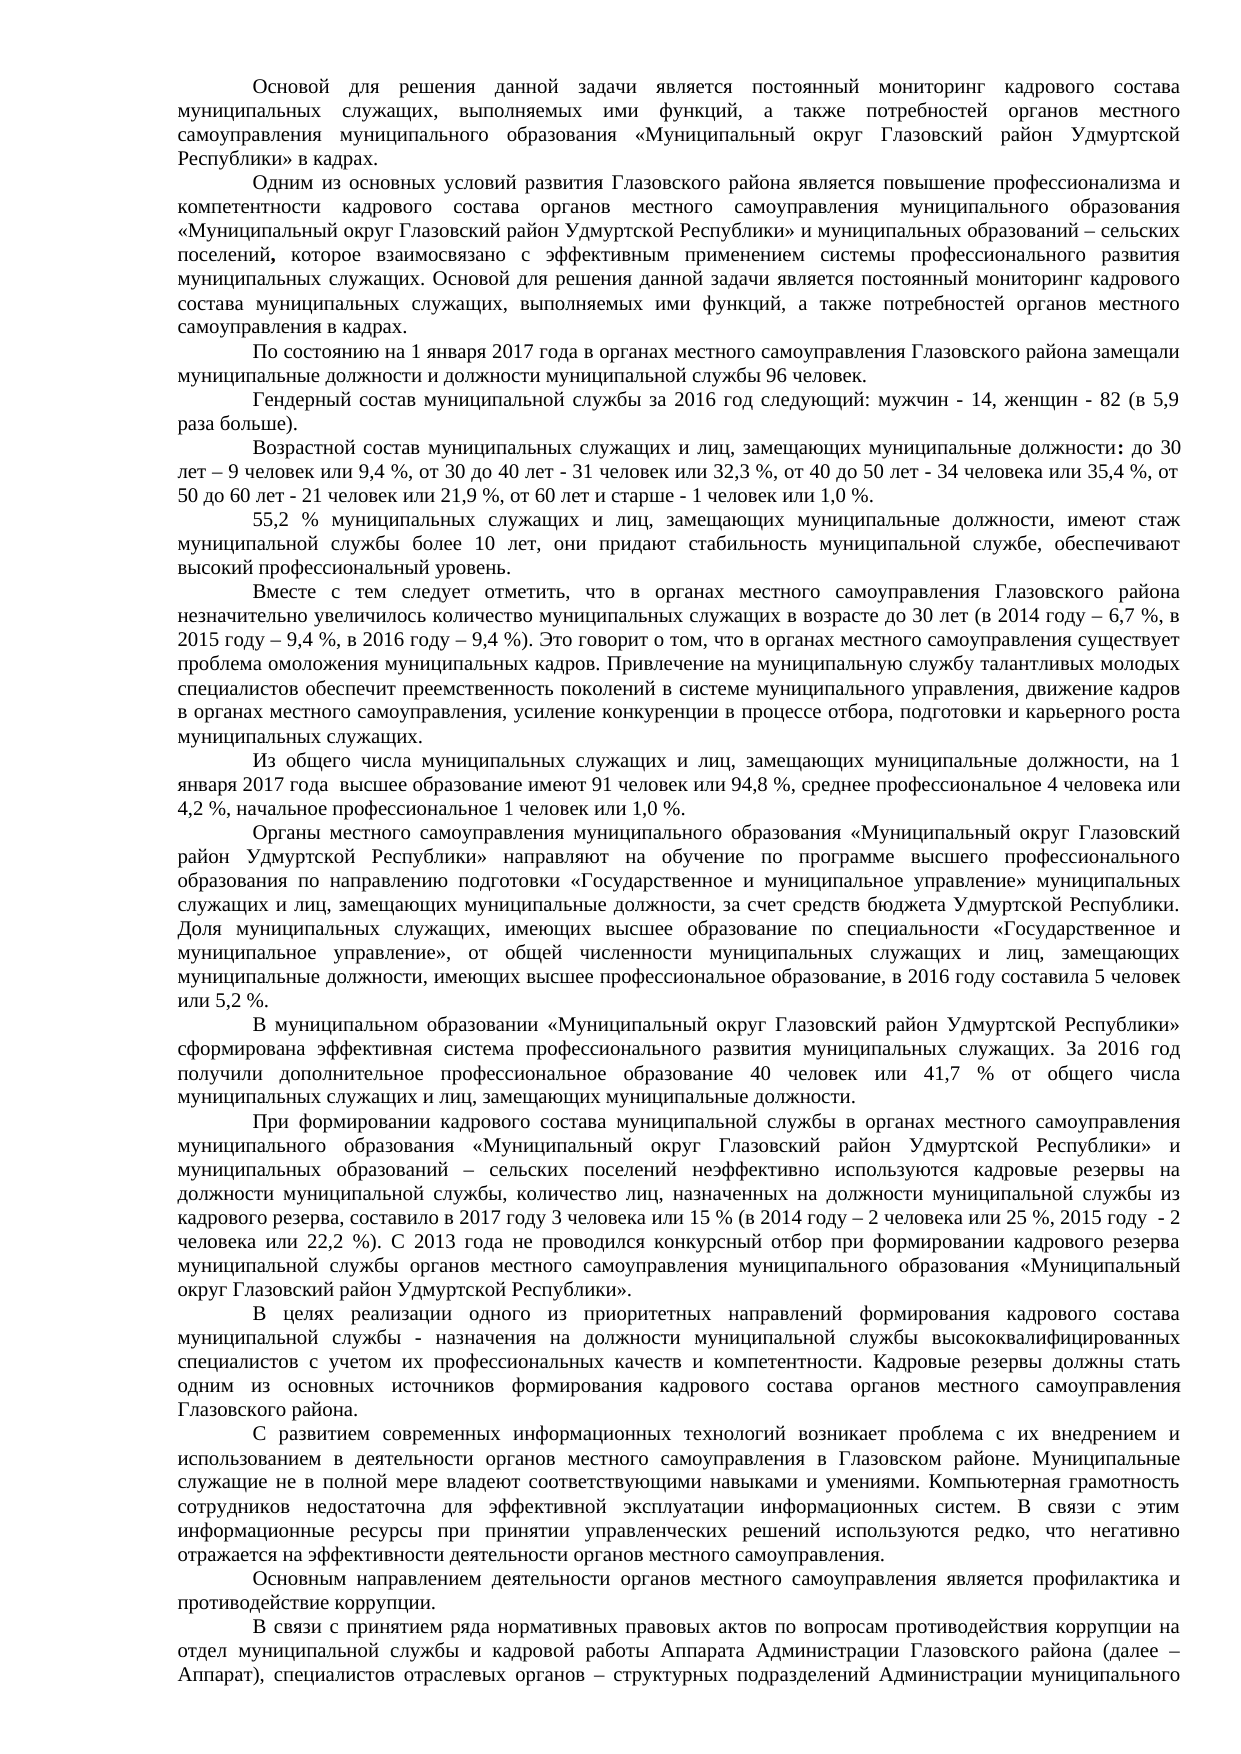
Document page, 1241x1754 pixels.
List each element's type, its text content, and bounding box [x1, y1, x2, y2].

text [177, 1614, 1181, 1686]
text Основой для решения данной задачи является постоянный мониторинг кадрового состава муниципальных служащих, выполняемых ими функций, а также потребностей органов местного самоуправления муниципального образования «Муниципальный округ Глазовский район Удмуртской Республики» в кадрах. [177, 74, 1181, 170]
text 55,2 % муниципальных служащих и лиц, замещающих муниципальные должности, имеют стаж муниципальной службы более 10 лет, они придают стабильность муниципальной службе, обеспечивают высокий профессиональный уровень. [177, 507, 1181, 579]
text Из общего числа муниципальных служащих и лиц, замещающих муниципальные должности, на 1 января 2017 года высшее образование имеют 91 человек или 94,8 %, среднее профессиональное 4 человека или 4,2 %, начальное профессиональное 1 человек или 1,0 %. [177, 748, 1181, 820]
text С развитием современных информационных технологий возникает проблема с их внедрением и использованием в деятельности органов местного самоуправления в Глазовском районе. Муниципальные служащие не в полной мере владеют соответствующими навыками и умениями. Компьютерная грамотность сотрудников недостаточна для эффективной эксплуатации информационных систем. В связи с этим информационные ресурсы при принятии управленческих решений используются редко, что негативно отражается на эффективности деятельности органов местного самоуправления. [177, 1421, 1181, 1566]
text В целях реализации одного из приоритетных направлений формирования кадрового состава муниципальной службы - назначения на должности муниципальной службы высококвалифицированных специалистов с учетом их профессиональных качеств и компетентности. Кадровые резервы должны стать одним из основных источников формирования кадрового состава органов местного самоуправления Глазовского района. [177, 1301, 1181, 1421]
text В муниципальном образовании «Муниципальный округ Глазовский район Удмуртской Республики» сформирована эффективная система профессионального развития муниципальных служащих. За 2016 год получили дополнительное профессиональное образование 40 человек или 41,7 % от общего числа муниципальных служащих и лиц, замещающих муниципальные должности. [177, 1012, 1181, 1108]
text По состоянию на 1 января 2017 года в органах местного самоуправления Глазовского района замещали муниципальные должности и должности муниципальной службы 96 человек. [177, 338, 1181, 387]
text При формировании кадрового состава муниципальной службы в органах местного самоуправления муниципального образования «Муниципальный округ Глазовский район Удмуртской Республики» и муниципальных образований – сельских поселений неэффективно используются кадровые резервы на должности муниципальной службы, количество лиц, назначенных на должности муниципальной службы из кадрового резерва, составило в 2017 году 3 человека или 15 % (в 2014 году – 2 человека или 25 %, 2015 году - 2 человека или 22,2 %). С 2013 года не проводился конкурсный отбор при формировании кадрового резерва муниципальной службы органов местного самоуправления муниципального образования «Муниципальный округ Глазовский район Удмуртской Республики». [177, 1108, 1181, 1301]
text Вместе с тем следует отметить, что в органах местного самоуправления Глазовского района незначительно увеличилось количество муниципальных служащих в возрасте до 30 лет (в 2014 году – 6,7 %, в 2015 году – 9,4 %, в 2016 году – 9,4 %). Это говорит о том, что в органах местного самоуправления существует проблема омоложения муниципальных кадров. Привлечение на муниципальную службу талантливых молодых специалистов обеспечит преемственность поколений в системе муниципального управления, движение кадров в органах местного самоуправления, усиление конкуренции в процессе отбора, подготовки и карьерного роста муниципальных служащих. [177, 579, 1181, 748]
text Гендерный состав муниципальной службы за 2016 год следующий: мужчин - 14, женщин - 82 (в 5,9 раза больше). [177, 387, 1181, 435]
text Органы местного самоуправления муниципального образования «Муниципальный округ Глазовский район Удмуртской Республики» направляют на обучение по программе высшего профессионального образования по направлению подготовки «Государственное и муниципальное управление» муниципальных служащих и лиц, замещающих муниципальные должности, за счет средств бюджета Удмуртской Республики. Доля муниципальных служащих, имеющих высшее образование по специальности «Государственное и муниципальное управление», от общей численности муниципальных служащих и лиц, замещающих муниципальные должности, имеющих высшее профессиональное образование, в 2016 году составила 5 человек или 5,2 %. [177, 820, 1181, 1012]
text Основным направлением деятельности органов местного самоуправления является профилактика и противодействие коррупции. [177, 1566, 1181, 1614]
text Возрастной состав муниципальных служащих и лиц, замещающих муниципальные должности: до 30 лет – 9 человек или 9,4 %, от 30 до 40 лет - 31 человек или 32,3 %, от 40 до 50 лет - 34 человека или 35,4 %, от 50 до 60 лет - 21 человек или 21,9 %, от 60 лет и старше - 1 человек или 1,0 %. [177, 435, 1181, 507]
text Одним из основных условий развития Глазовского района является повышение профессионализма и компетентности кадрового состава органов местного самоуправления муниципального образования «Муниципальный округ Глазовский район Удмуртской Республики» и муниципальных образований – сельских поселений, которое взаимосвязано с эффективным применением системы профессионального развития муниципальных служащих. Основой для решения данной задачи является постоянный мониторинг кадрового состава муниципальных служащих, выполняемых ими функций, а также потребностей органов местного самоуправления в кадрах. [177, 170, 1181, 338]
